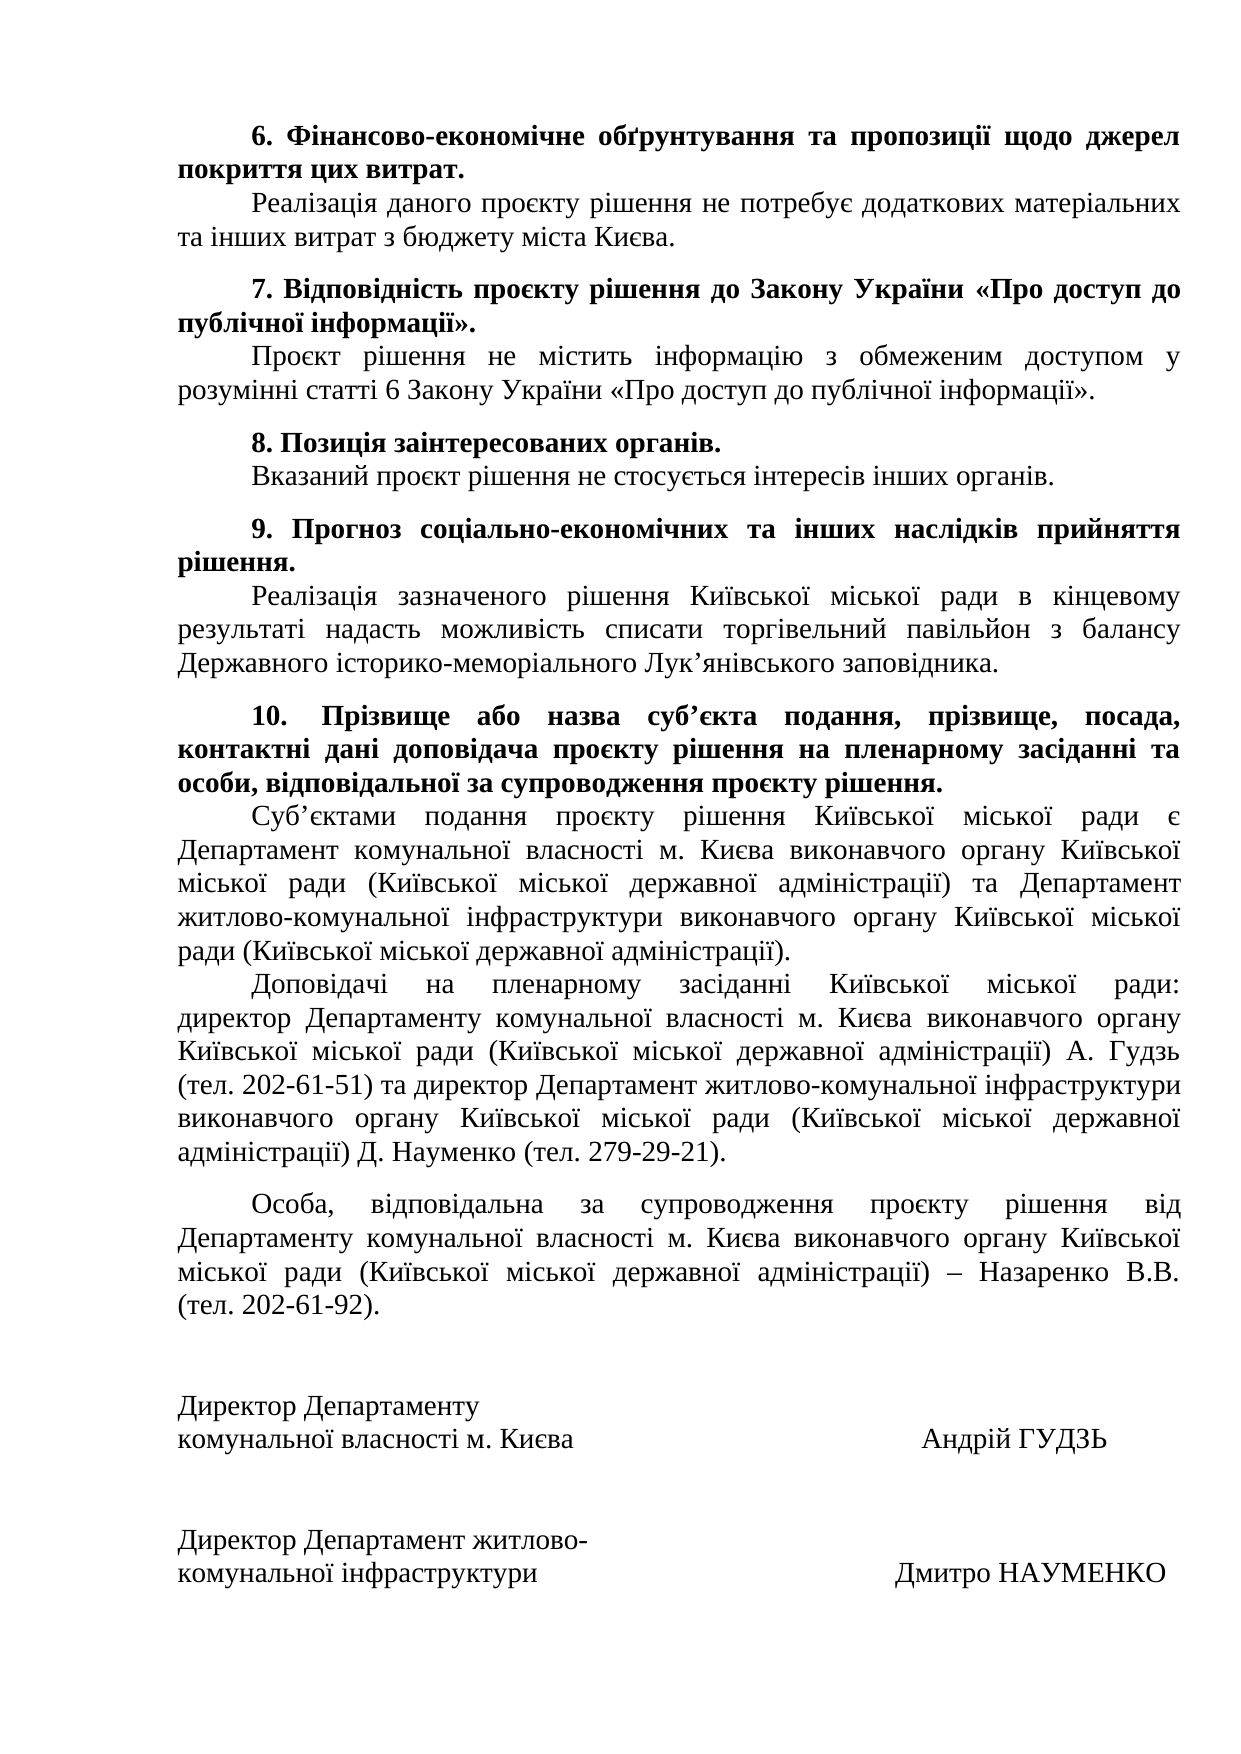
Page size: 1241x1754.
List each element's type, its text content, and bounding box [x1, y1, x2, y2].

text 10. Прізвище або назва суб’єкта подання, прізвище, посада, контактні дані доповідача проєкту рішення на пленарному засіданні та особи, відповідальної за супроводження проєкту рішення. [177, 698, 1181, 798]
text Доповідачі на пленарному засіданні Київської міської ради: директор Департаменту комунальної власності м. Києва виконавчого органу Київської міської ради (Київської міської державної адміністрації) А. Гудзь (тел. 202-61-51) та директор Департамент житлово-комунальної інфраструктури виконавчого органу Київської міської ради (Київської міської державної адміністрації) Д. Науменко (тел. 279-29-21). [177, 966, 1181, 1167]
text Особа, відповідальна за супроводження проєкту рішення від Департаменту комунальної власності м. Києва виконавчого органу Київської міської ради (Київської міської державної адміністрації) – Назаренко В.В. (тел. 202-61-92). [177, 1187, 1181, 1321]
text Реалізація даного проєкту рішення не потребує додаткових матеріальних та інших витрат з бюджету міста Києва. [177, 185, 1181, 252]
text 6. Фінансово-економічне обґрунтування та пропозиції щодо джерел покриття цих витрат. [177, 118, 1181, 185]
text 8. Позиція заінтересованих органів. [177, 425, 1181, 458]
text Директор Департаменту [177, 1388, 1181, 1421]
text Суб’єктами подання проєкту рішення Київської міської ради є Департамент комунальної власності м. Києва виконавчого органу Київської міської ради (Київської міської державної адміністрації) та Департамент житлово-комунальної інфраструктури виконавчого органу Київської міської ради (Київської міської державної адміністрації). [177, 798, 1181, 966]
text Проєкт рішення не містить інформацію з обмеженим доступом у розумінні статті 6 Закону України «Про доступ до публічної інформації». [177, 338, 1181, 406]
text 9. Прогноз соціально-економічних та інших наслідків прийняття рішення. [177, 511, 1181, 578]
text Вказаний проєкт рішення не стосується інтересів інших органів. [177, 458, 1181, 492]
text комунальної інфраструктури Дмитро НАУМЕНКО [177, 1556, 1181, 1589]
text комунальної власності м. Києва Андрій ГУДЗЬ [177, 1421, 1181, 1455]
text 7. Відповідність проєкту рішення до Закону України «Про доступ до публічної інформації». [177, 271, 1181, 338]
text Директор Департамент житлово- [177, 1522, 1181, 1556]
text Реалізація зазначеного рішення Київської міської ради в кінцевому результаті надасть можливість списати торгівельний павільйон з балансу Державного історико-меморіального Лук’янівського заповідника. [177, 578, 1181, 679]
